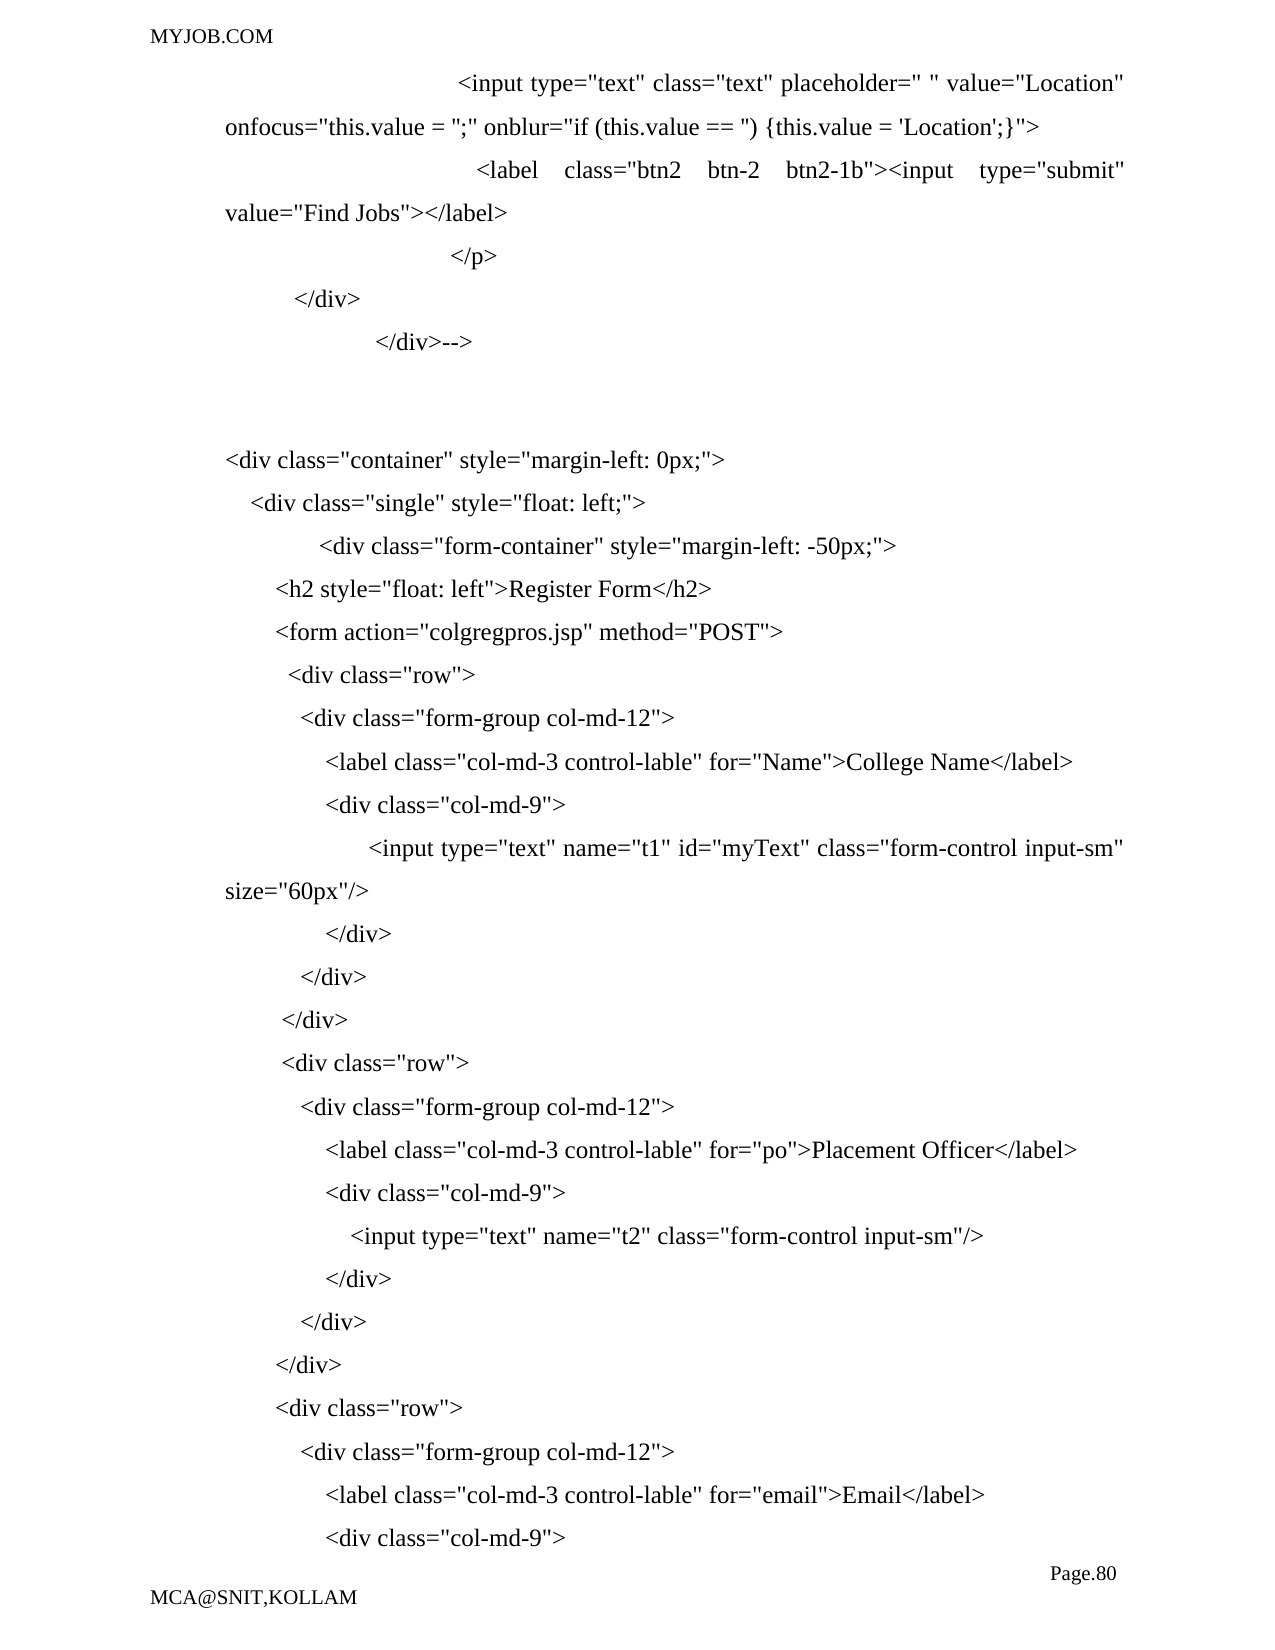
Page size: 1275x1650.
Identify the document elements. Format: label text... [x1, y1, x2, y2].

text <label class="col-md-3 control-lable" for="po">Placement Officer</label> [225, 1135, 1125, 1163]
text <div class="col-md-9"> [225, 790, 1125, 818]
text <div class="container" style="margin-left: 0px;"> [225, 445, 1125, 473]
text <div class="form-group col-md-12"> [225, 703, 1125, 732]
text </div>--> [225, 327, 1125, 356]
text <div class="col-md-9"> [225, 1178, 1125, 1207]
text <div class="form-container" style="margin-left: -50px;"> [225, 531, 1125, 560]
text </div> [225, 1005, 1125, 1034]
text <h2 style="float: left">Register Form</h2> [225, 574, 1125, 603]
text <label class="col-md-3 control-lable" for="Name">College Name</label> [225, 747, 1125, 775]
text <div class="row"> [225, 1393, 1125, 1422]
text <div class="single" style="float: left;"> [225, 488, 1125, 517]
text <label class="btn2 btn-2 btn2-1b"><input type="submit" value="Find Jobs"></label> [225, 155, 1125, 227]
text <form action="colgregpros.jsp" method="POST"> [225, 617, 1125, 646]
text </div> [225, 1307, 1125, 1336]
text </div> [225, 1264, 1125, 1293]
text </div> [225, 919, 1125, 948]
text <div class="form-group col-md-12"> [225, 1092, 1125, 1120]
text <div class="col-md-9"> [225, 1523, 1125, 1552]
text <div class="form-group col-md-12"> [225, 1437, 1125, 1465]
text </div> [225, 962, 1125, 991]
text <label class="col-md-3 control-lable" for="email">Email</label> [225, 1480, 1125, 1508]
text <input type="text" class="text" placeholder=" " value="Location" onfocus="this.value = '';" onblur="if (this.value == '') {this.value = 'Location';}"> [225, 68, 1125, 140]
text </p> [225, 241, 1125, 270]
text <input type="text" name="t2" class="form-control input-sm"/> [225, 1221, 1125, 1250]
text </div> [225, 284, 1125, 313]
text <input type="text" name="t1" id="myText" class="form-control input-sm" size="60px"/> [225, 833, 1125, 905]
text <div class="row"> [225, 1048, 1125, 1077]
text </div> [225, 1350, 1125, 1379]
text <div class="row"> [225, 660, 1125, 689]
